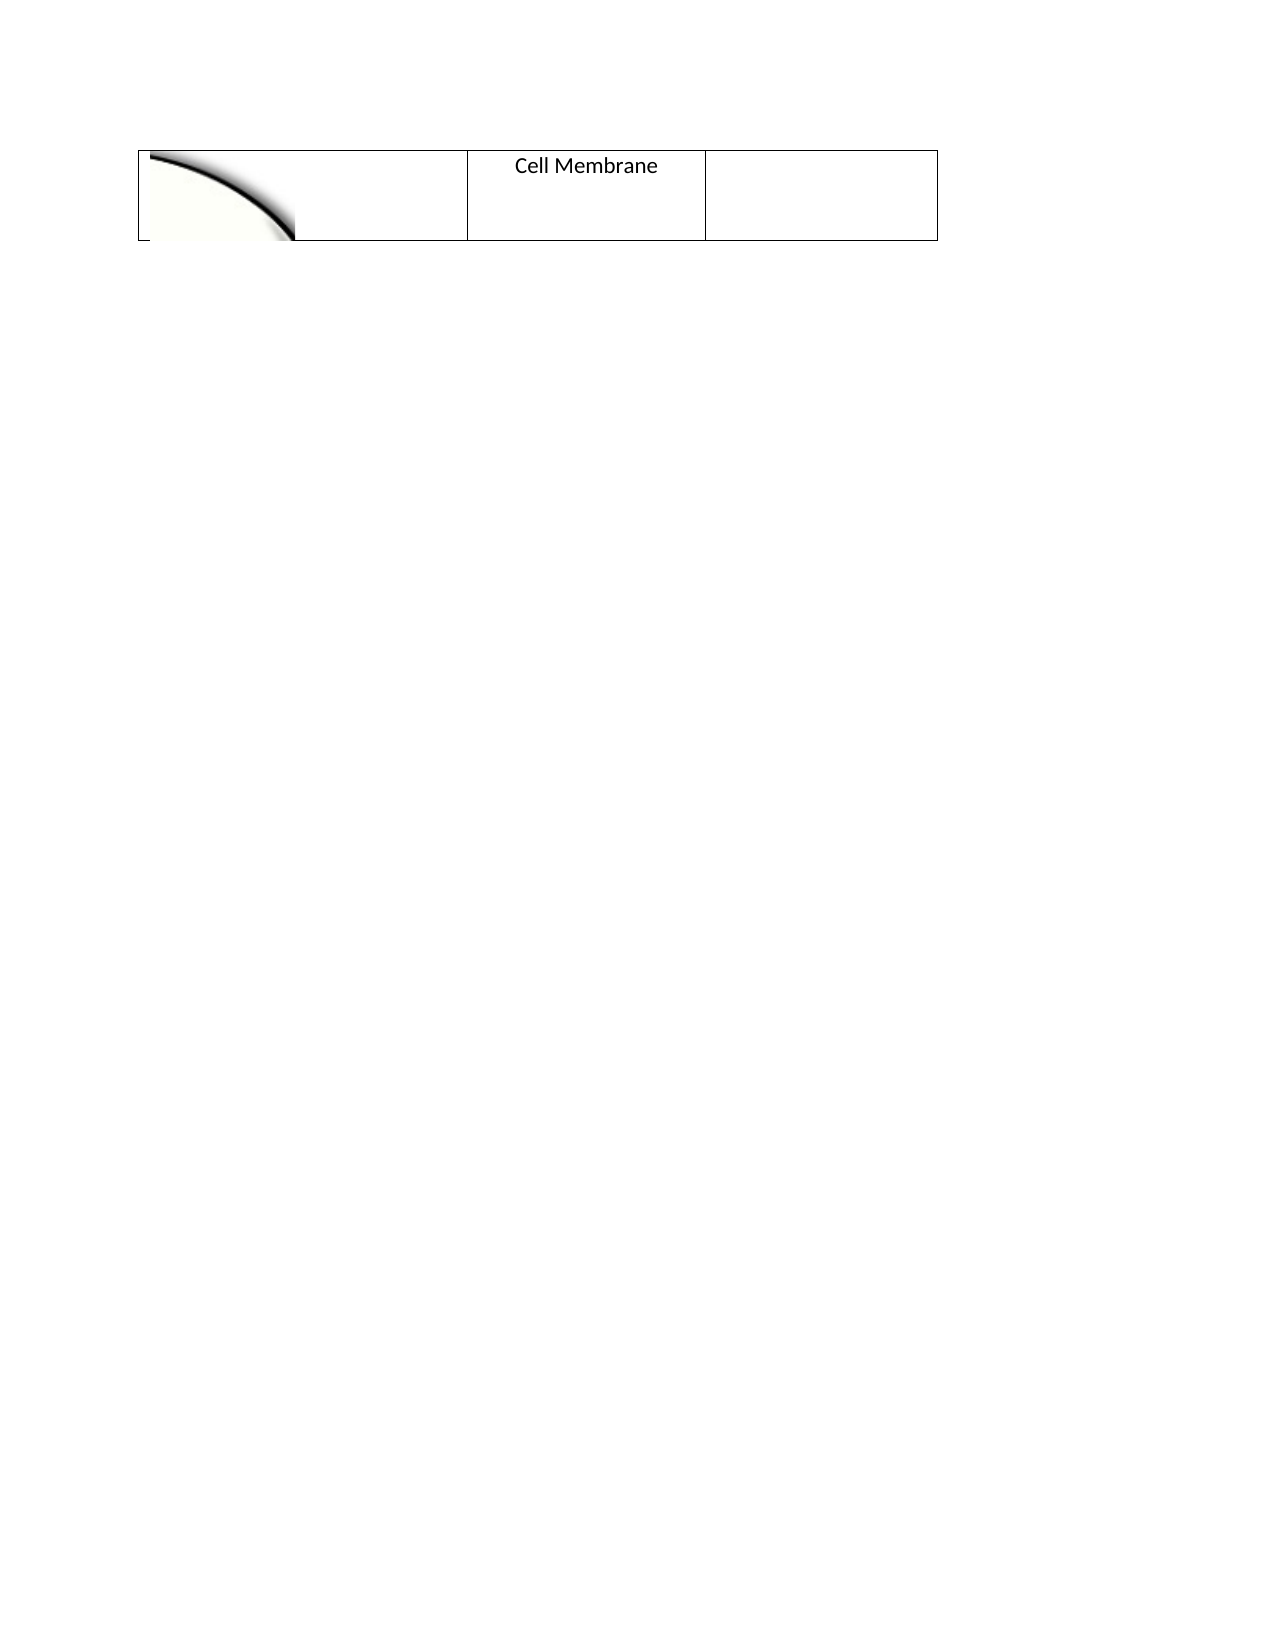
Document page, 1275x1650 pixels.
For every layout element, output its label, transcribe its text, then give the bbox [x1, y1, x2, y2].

table_cell [296, 151, 467, 240]
picture [150, 151, 296, 241]
table_cell [706, 151, 937, 240]
table_cell [139, 151, 150, 240]
table_cell Cell Membrane [468, 151, 705, 240]
